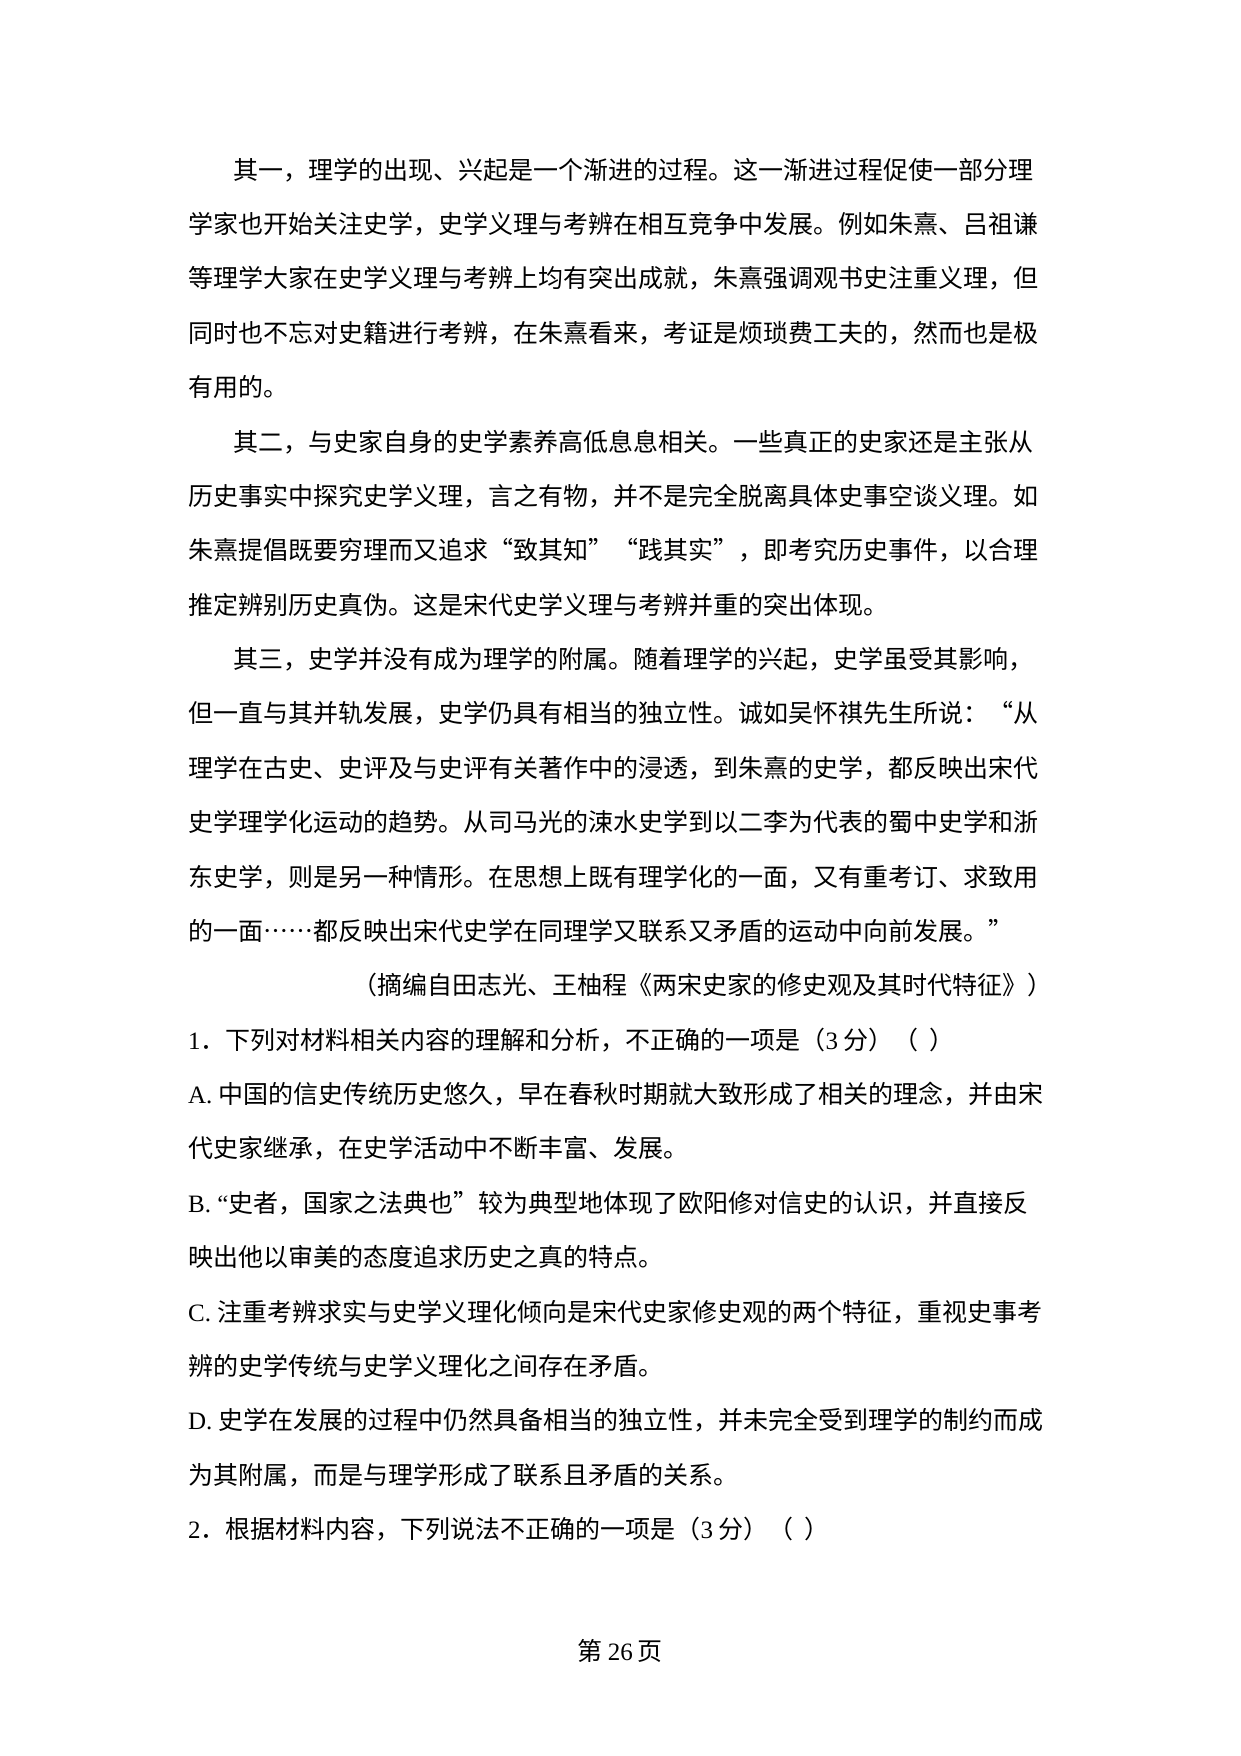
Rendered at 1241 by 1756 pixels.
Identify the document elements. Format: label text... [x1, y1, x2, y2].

text （摘编自田志光、王柚程《两宋史家的修史观及其时代特征》） [188, 966, 1052, 1002]
text 其三，史学并没有成为理学的附属。随着理学的兴起，史学虽受其影响，但一直与其并轨发展，史学仍具有相当的独立性。诚如吴怀祺先生所说：“从理学在古史、史评及与史评有关著作中的浸透，到朱熹的史学，都反映出宋代史学理学化运动的趋势。从司马光的涑水史学到以二李为代表的蜀中史学和浙东史学，则是另一种情形。在思想上既有理学化的一面，又有重考订、求致用的一面……都反映出宋代史学在同理学又联系又矛盾的运动中向前发展。” [188, 639, 1052, 948]
text 其一，理学的出现、兴起是一个渐进的过程。这一渐进过程促使一部分理学家也开始关注史学，史学义理与考辨在相互竞争中发展。例如朱熹、吕祖谦等理学大家在史学义理与考辨上均有突出成就，朱熹强调观书史注重义理，但同时也不忘对史籍进行考辨，在朱熹看来，考证是烦琐费工夫的，然而也是极有用的。 [188, 150, 1052, 404]
text C. 注重考辨求实与史学义理化倾向是宋代史家修史观的两个特征，重视史事考辨的史学传统与史学义理化之间存在矛盾。 [188, 1292, 1052, 1383]
text D. 史学在发展的过程中仍然具备相当的独立性，并未完全受到理学的制约而成为其附属，而是与理学形成了联系且矛盾的关系。 [188, 1401, 1052, 1491]
text 其二，与史家自身的史学素养高低息息相关。一些真正的史家还是主张从历史事实中探究史学义理，言之有物，并不是完全脱离具体史事空谈义理。如朱熹提倡既要穷理而又追求“致其知”“践其实”，即考究历史事件，以合理推定辨别历史真伪。这是宋代史学义理与考辨并重的突出体现。 [188, 422, 1052, 621]
text 2．根据材料内容，下列说法不正确的一项是（3分）（ ） [188, 1509, 1052, 1546]
text 1．下列对材料相关内容的理解和分析，不正确的一项是（3分）（ ） [188, 1020, 1052, 1056]
text B. “史者，国家之法典也”较为典型地体现了欧阳修对信史的认识，并直接反映出他以审美的态度追求历史之真的特点。 [188, 1183, 1052, 1274]
text A. 中国的信史传统历史悠久，早在春秋时期就大致形成了相关的理念，并由宋代史家继承，在史学活动中不断丰富、发展。 [188, 1074, 1052, 1165]
